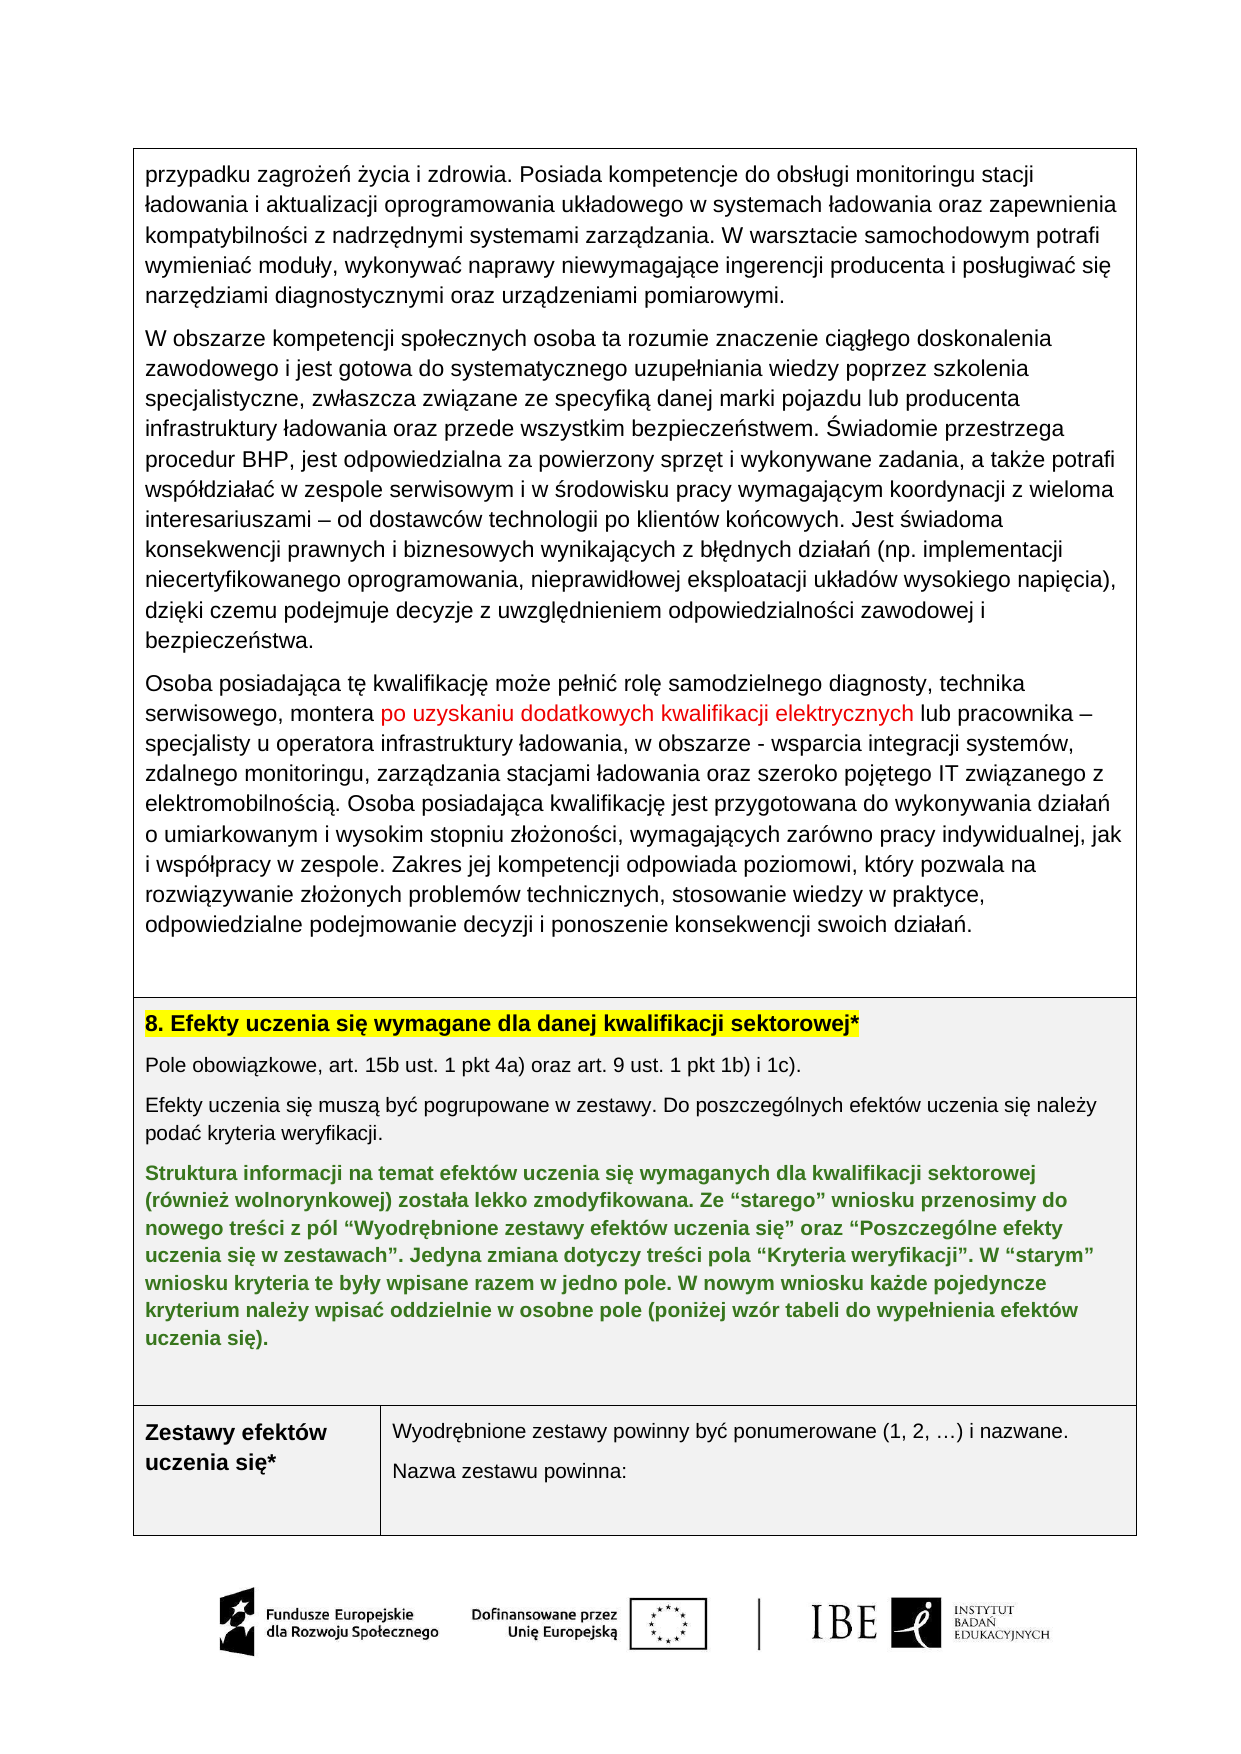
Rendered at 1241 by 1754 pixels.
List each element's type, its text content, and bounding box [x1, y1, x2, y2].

table_cell Zestawy efektów uczenia się* [134, 1406, 380, 1535]
table_cell 8. Efekty uczenia się wymagane dla danej kwalifikacji sektorowej* Pole obowiązkowe, art. 15b ust. 1 pkt 4a) oraz art. 9 ust. 1 pkt 1b) i 1c). Efekty uczenia się muszą być pogrupowane w zestawy. Do poszczególnych efektów uczenia się należy podać kryteria weryfikacji. Struktura informacji na temat efektów uczenia się wymaganych dla kwalifikacji sektorowej (również wolnorynkowej) została lekko zmodyfikowana. Ze “starego” wniosku przenosimy do nowego treści z pól “Wyodrębnione zestawy efektów uczenia się” oraz “Poszczególne efekty uczenia się w zestawach”. Jedyna zmiana dotyczy treści pola “Kryteria weryfikacji”. W “starym” wniosku kryteria te były wpisane razem w jedno pole. W nowym wniosku każde pojedyncze kryterium należy wpisać oddzielnie w osobne pole (poniżej wzór tabeli do wypełnienia efektów uczenia się). [134, 998, 1136, 1405]
picture [133, 1536, 1138, 1707]
